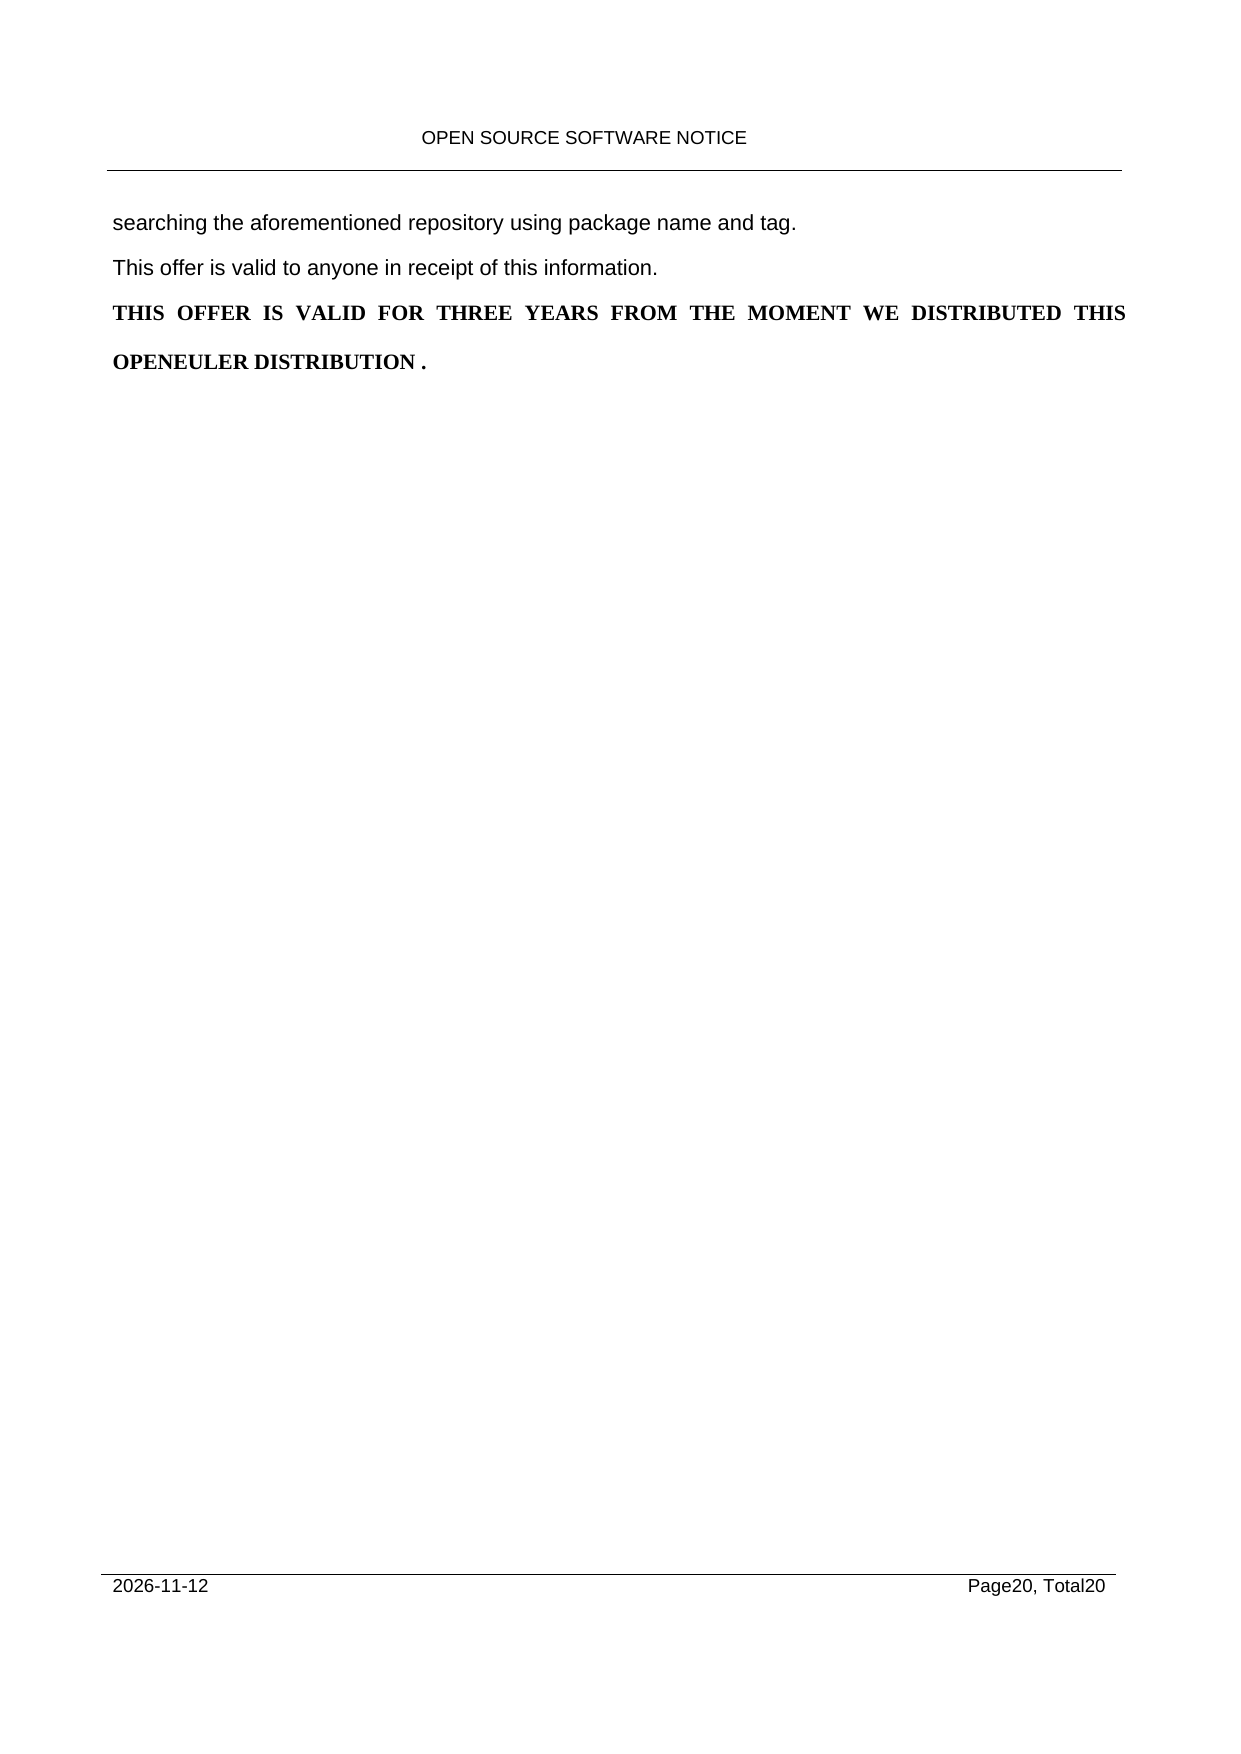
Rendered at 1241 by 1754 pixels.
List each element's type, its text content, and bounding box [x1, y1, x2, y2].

text This offer is valid to anyone in receipt of this information. [112, 251, 1128, 284]
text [112, 206, 1128, 239]
text THIS OFFER IS VALID FOR THREE YEARS FROM THE MOMENT WE DISTRIBUTED THIS OPENEULER DISTRIBUTION . [112, 297, 1128, 378]
